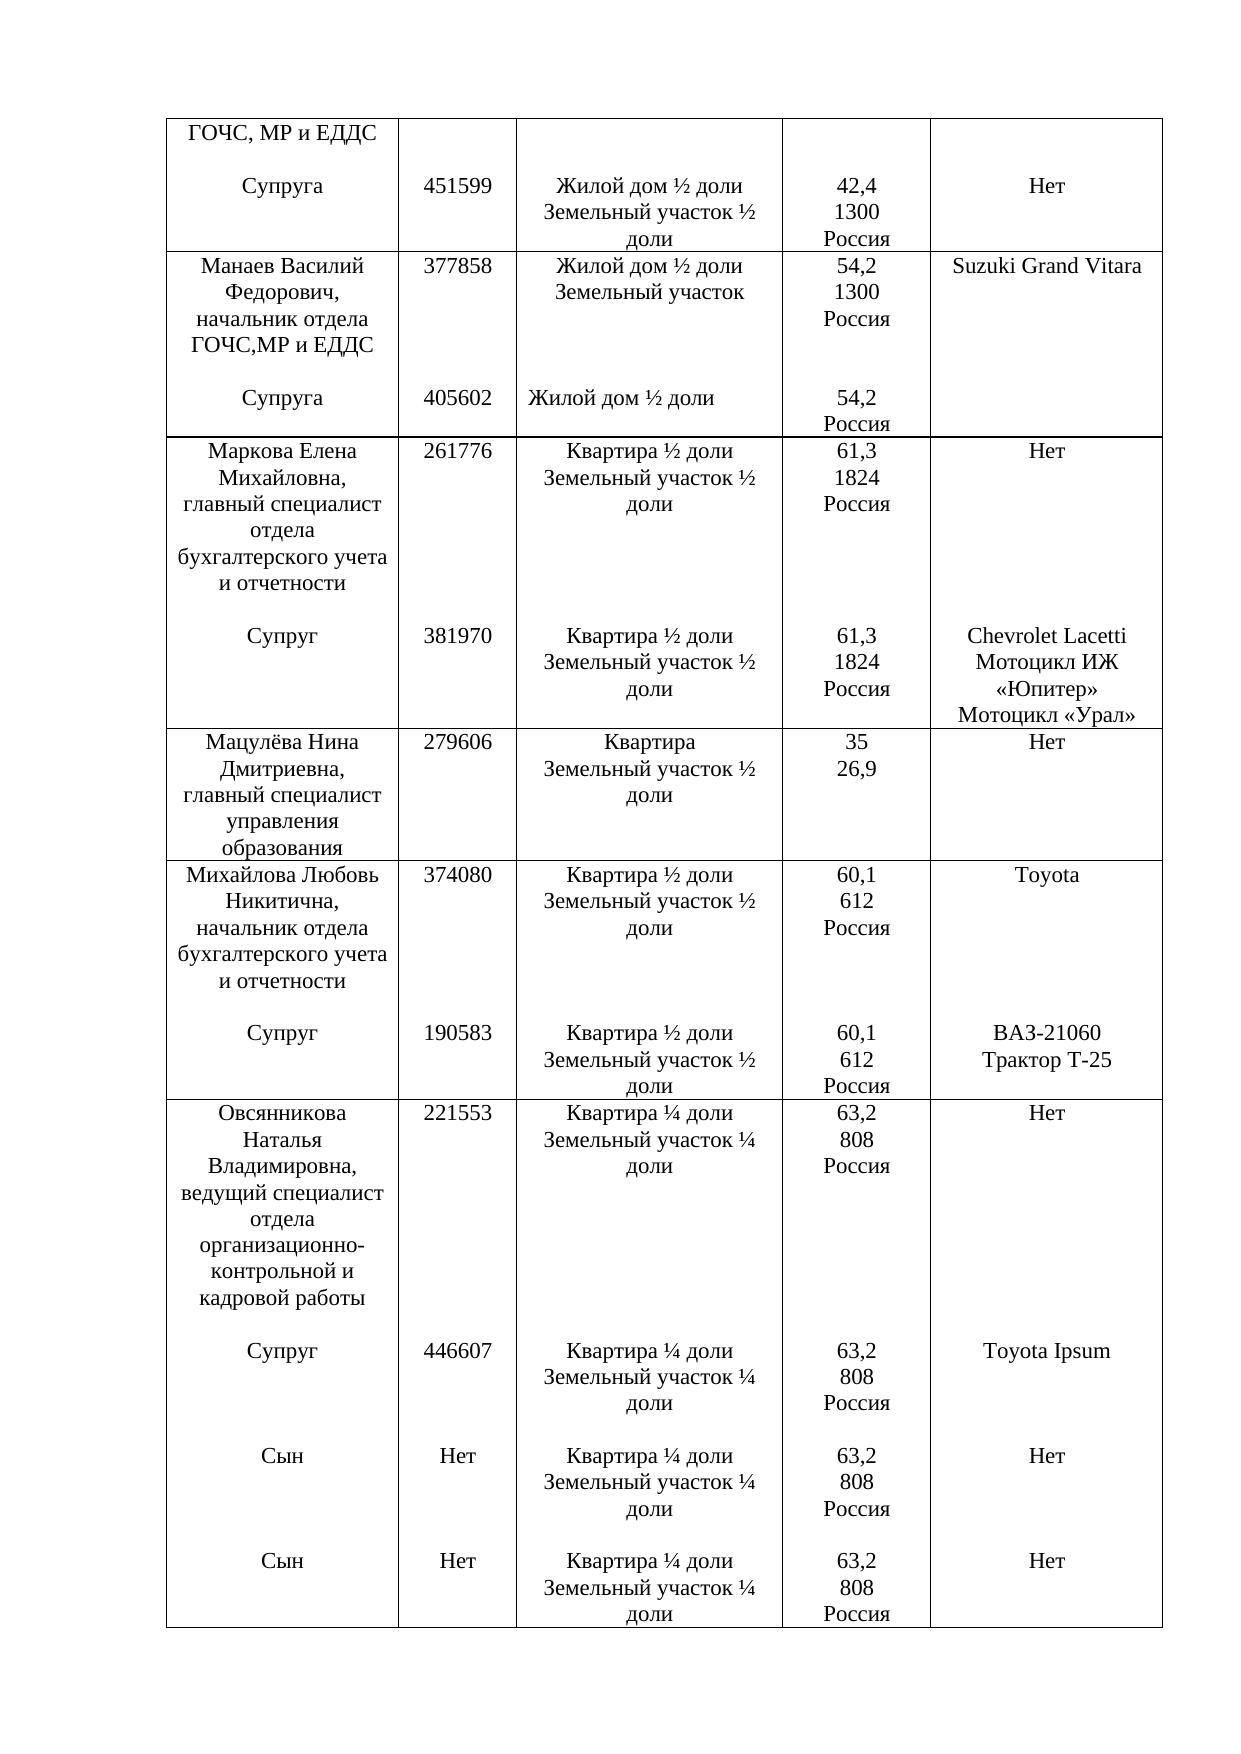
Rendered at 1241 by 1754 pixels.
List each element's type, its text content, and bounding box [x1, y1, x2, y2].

table_cell Toyota ВАЗ-21060 Трактор Т-25 [931, 861, 1162, 1098]
table_cell 35 26,9 [783, 729, 930, 860]
table_cell Нет Toyota Ipsum Нет Нет [931, 1100, 1162, 1627]
table_cell Квартира Земельный участок ½ доли [517, 729, 782, 860]
table_cell Suzuki Grand Vitara [931, 252, 1162, 436]
table_cell 261776 381970 [399, 438, 516, 727]
table_cell Нет Chevrolet Lacetti Мотоцикл ИЖ «Юпитер» Мотоцикл «Урал» [931, 438, 1162, 727]
table_cell Манаев Василий Федорович, начальник отдела ГОЧС,МР и ЕДДС Супруга [167, 252, 398, 436]
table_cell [783, 119, 930, 251]
table_cell Квартира ½ доли Земельный участок ½ доли Квартира ½ доли Земельный участок ½ доли [517, 438, 782, 727]
table_cell Жилой дом ½ доли Земельный участок Жилой дом ½ доли [517, 252, 782, 436]
table_cell 60,1 612 Россия 60,1 612 Россия [783, 861, 930, 1098]
table_cell 63,2 808 Россия 63,2 808 Россия 63,2 808 Россия 63,2 808 Россия [783, 1100, 930, 1627]
table_cell 221553 446607 Нет Нет [399, 1100, 516, 1627]
table_cell 183133 451599 [399, 119, 516, 251]
table_cell Маркова Елена Михайловна, главный специалист отдела бухгалтерского учета и отчетности Супруг [167, 438, 398, 727]
table_cell 377858 405602 [399, 252, 516, 436]
table_cell Овсянникова Наталья Владимировна, ведущий специалист отдела организационно-контрольной и кадровой работы Супруг Сын Сын [167, 1100, 398, 1627]
table_cell 61,3 1824 Россия 61,3 1824 Россия [783, 438, 930, 727]
table_cell 54,2 1300 Россия 54,2 Россия [783, 252, 930, 436]
table_cell УАЗ-3962 Нет [931, 119, 1162, 251]
table_cell Квартира ¼ доли Земельный участок ¼ доли Квартира ¼ доли Земельный участок ¼ доли Квартира ¼ доли Земельный участок ¼ доли Квартира ¼ доли Земельный участок ¼ доли [517, 1100, 782, 1627]
table_cell Нет [931, 729, 1162, 860]
table_cell Квартира ½ доли Земельный участок ½ доли Квартира ½ доли Земельный участок ½ доли [517, 861, 782, 1098]
table_cell Мацулёва Нина Дмитриевна, главный специалист управления образования [167, 729, 398, 860]
table_cell 279606 [399, 729, 516, 860]
table_cell 374080 190583 [399, 861, 516, 1098]
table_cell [517, 119, 782, 251]
table_cell Михайлова Любовь Никитична, начальник отдела бухгалтерского учета и отчетности Супруг [167, 861, 398, 1098]
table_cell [167, 119, 398, 251]
